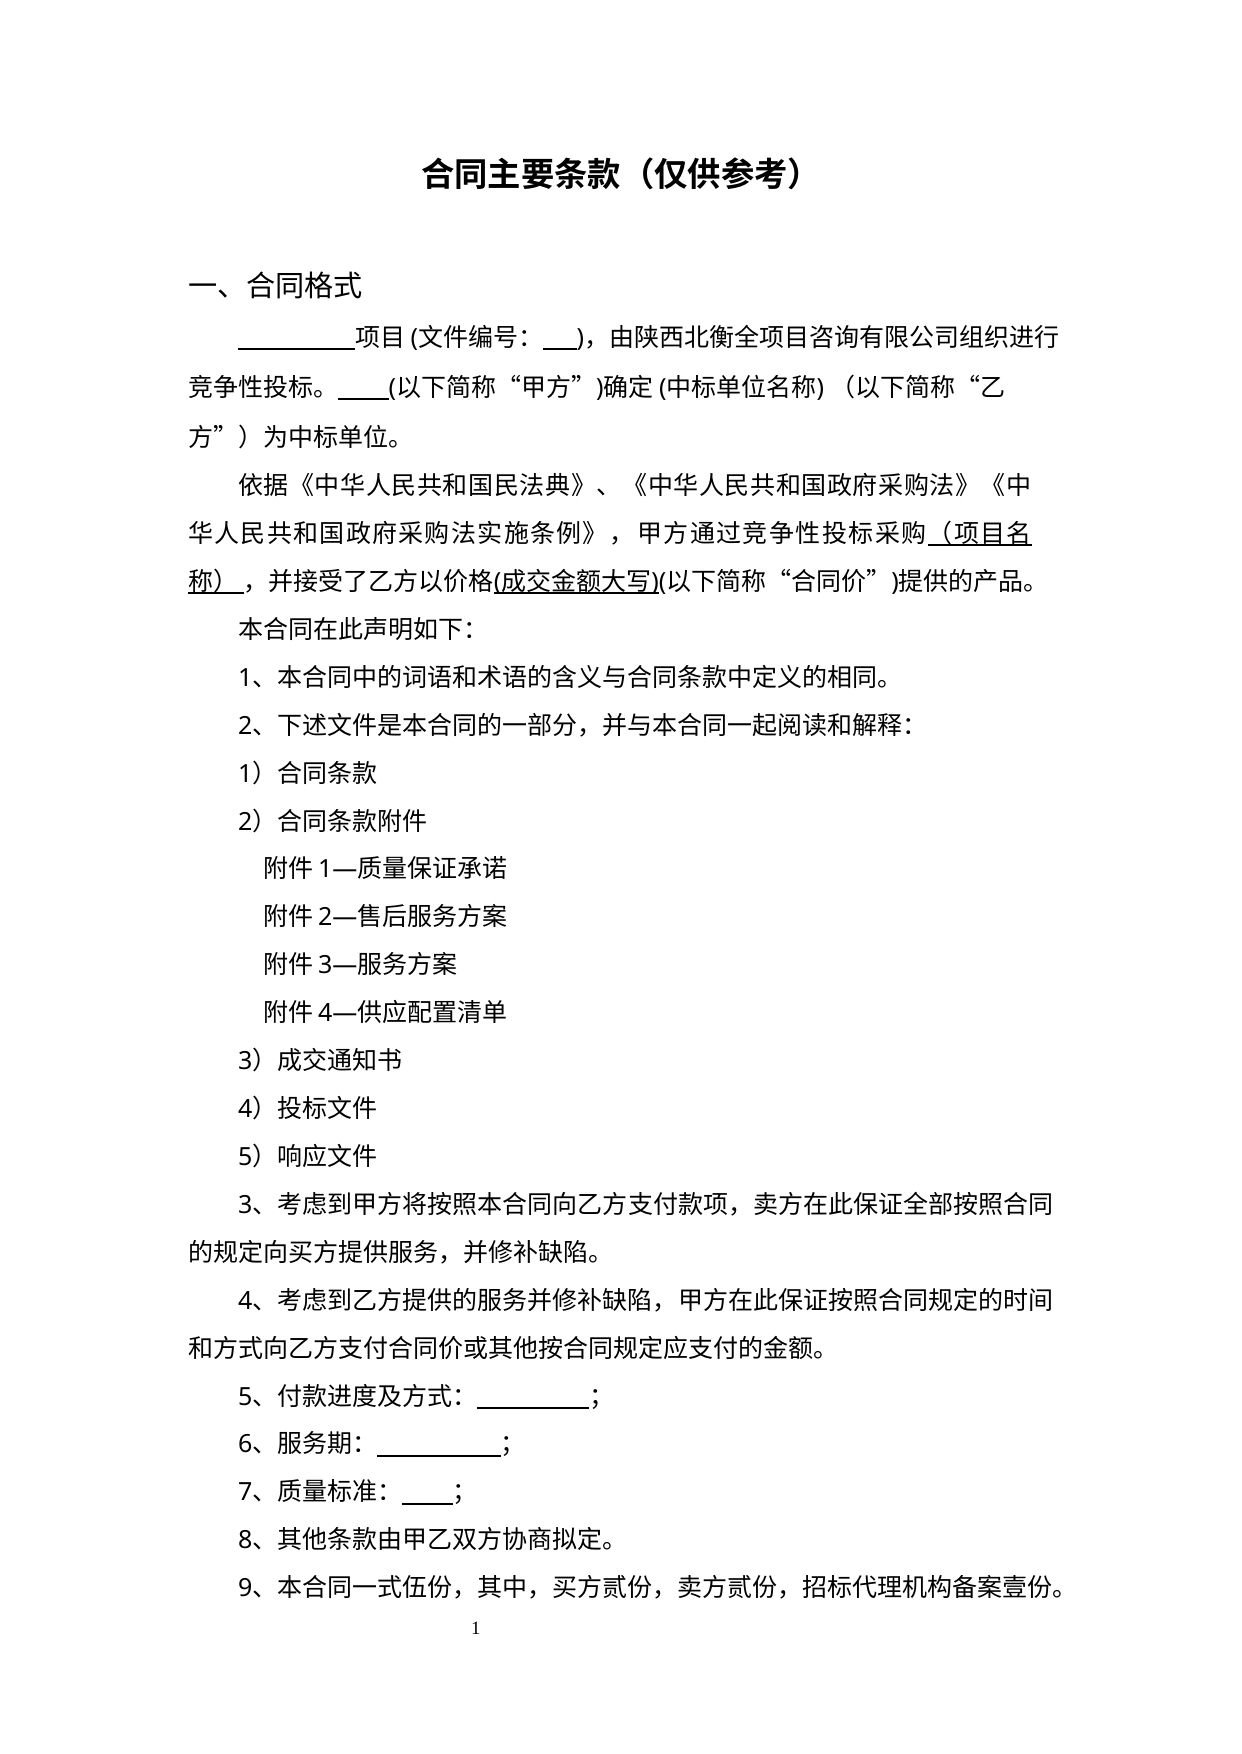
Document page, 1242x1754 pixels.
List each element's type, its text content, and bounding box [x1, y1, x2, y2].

text 2）合同条款附件 [188, 792, 1054, 839]
text 7、质量标准： ； [188, 1462, 1054, 1510]
text 5、付款进度及方式： ； [188, 1367, 1054, 1414]
text 本合同在此声明如下： [188, 600, 1054, 648]
text 1、本合同中的词语和术语的含义与合同条款中定义的相同。 [188, 648, 1054, 696]
text 附件3—服务方案 [188, 935, 1054, 983]
text 4）投标文件 [188, 1079, 1054, 1127]
text 9、本合同一式伍份，其中，买方贰份，卖方贰份，招标代理机构备案壹份。 [188, 1558, 1054, 1606]
text 6、服务期： ； [188, 1414, 1054, 1462]
text 1）合同条款 [188, 744, 1054, 792]
text 项目 (文件编号： )，由陕西北衡全项目咨询有限公司组织进行竞争性投标。 (以下简称“甲方”)确定 (中标单位名称) （以下简称“乙方”）为中标单位。 [188, 306, 1074, 456]
text 8、其他条款由甲乙双方协商拟定。 [188, 1510, 1054, 1558]
subtitle 合同主要条款（仅供参考） [188, 148, 1054, 196]
text 依据《中华人民共和国民法典》、《中华人民共和国政府采购法》《中华人民共和国政府采购法实施条例》，甲方通过竞争性投标采购（项目名称） ，并接受了乙方以价格(成交金额大写)(以下简称“合同价”)提供的产品。 [188, 456, 1032, 600]
text 3）成交通知书 [188, 1031, 1054, 1079]
text 4、考虑到乙方提供的服务并修补缺陷，甲方在此保证按照合同规定的时间和方式向乙方支付合同价或其他按合同规定应支付的金额。 [188, 1271, 1054, 1367]
text 3、考虑到甲方将按照本合同向乙方支付款项，卖方在此保证全部按照合同的规定向买方提供服务，并修补缺陷。 [188, 1175, 1054, 1271]
text 附件4—供应配置清单 [188, 983, 1054, 1031]
text 一、合同格式 [188, 258, 1054, 306]
text 5）响应文件 [188, 1127, 1054, 1175]
text 附件2—售后服务方案 [188, 887, 1054, 935]
text 2、下述文件是本合同的一部分，并与本合同一起阅读和解释： [188, 696, 1054, 744]
text 附件1—质量保证承诺 [188, 839, 1054, 887]
